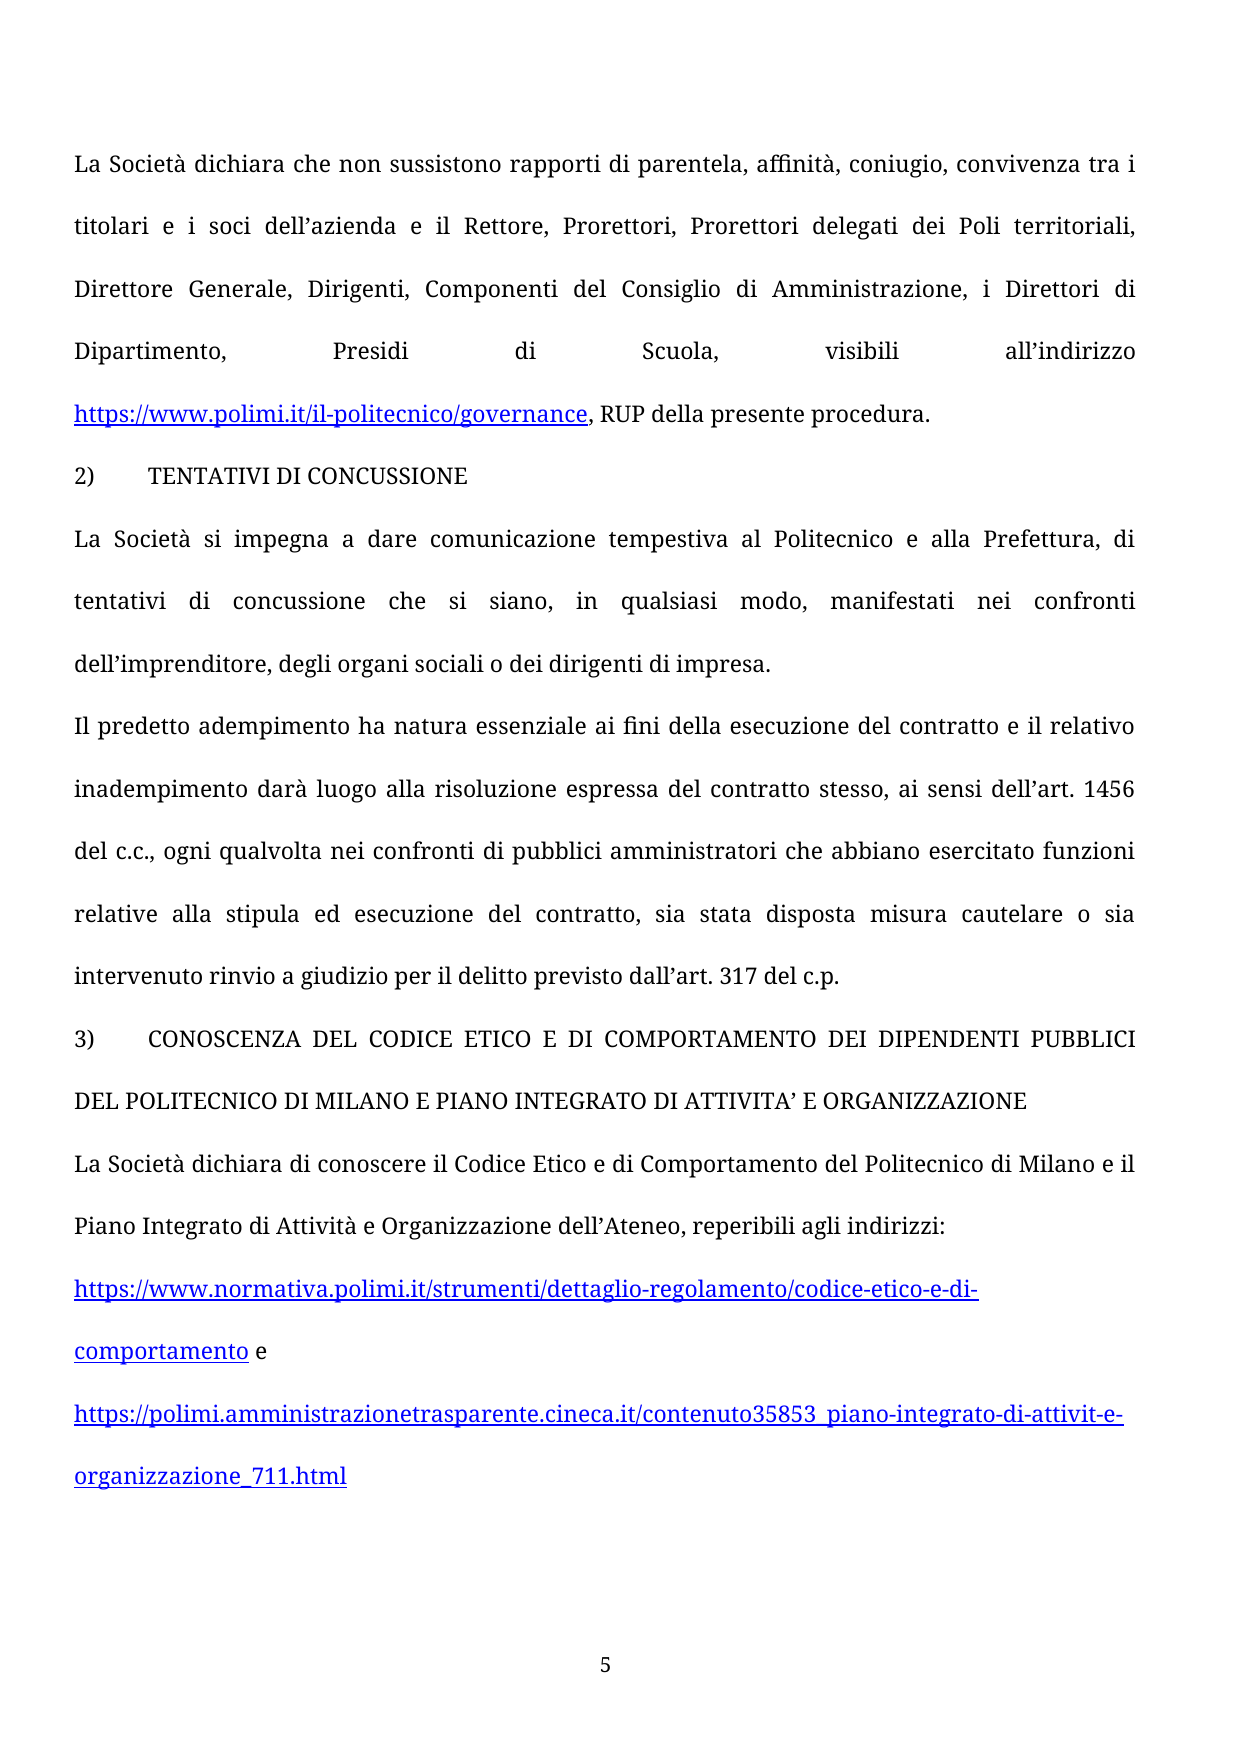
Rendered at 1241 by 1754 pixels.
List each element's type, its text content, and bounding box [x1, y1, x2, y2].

text La Società si impegna a dare comunicazione tempestiva al Politecnico e alla Prefettura, di tentativi di concussione che si siano, in qualsiasi modo, manifestati nei confronti dell’imprenditore, degli organi sociali o dei dirigenti di impresa. [74, 523, 1137, 679]
text 3) CONOSCENZA DEL CODICE ETICO E DI COMPORTAMENTO DEI DIPENDENTI PUBBLICI DEL POLITECNICO DI MILANO E PIANO INTEGRATO DI ATTIVITA’ E ORGANIZZAZIONE [74, 1023, 1137, 1116]
text https://www.normativa.polimi.it/strumenti/dettaglio-regolamento/codice-etico-e-di-comportamento e [74, 1273, 1137, 1366]
text Il predetto adempimento ha natura essenziale ai fini della esecuzione del contratto e il relativo inadempimento darà luogo alla risoluzione espressa del contratto stesso, ai sensi dell’art. 1456 del c.c., ogni qualvolta nei confronti di pubblici amministratori che abbiano esercitato funzioni relative alla stipula ed esecuzione del contratto, sia stata disposta misura cautelare o sia intervenuto rinvio a giudizio per il delitto previsto dall’art. 317 del c.p. [74, 710, 1137, 991]
text La Società dichiara che non sussistono rapporti di parentela, affinità, coniugio, convivenza tra i titolari e i soci dell’azienda e il Rettore, Prorettori, Prorettori delegati dei Poli territoriali, Direttore Generale, Dirigenti, Componenti del Consiglio di Amministrazione, i Direttori di Dipartimento, Presidi di Scuola, visibili all’indirizzo https://www.polimi.it/il-politecnico/governance, RUP della presente procedura. [74, 148, 1137, 429]
text https://polimi.amministrazionetrasparente.cineca.it/contenuto35853_piano-integrato-di-attivit-e-organizzazione_711.html [74, 1398, 1137, 1491]
text 2) TENTATIVI DI CONCUSSIONE [74, 460, 1137, 491]
text La Società dichiara di conoscere il Codice Etico e di Comportamento del Politecnico di Milano e il Piano Integrato di Attività e Organizzazione dell’Ateneo, reperibili agli indirizzi: [74, 1148, 1137, 1241]
